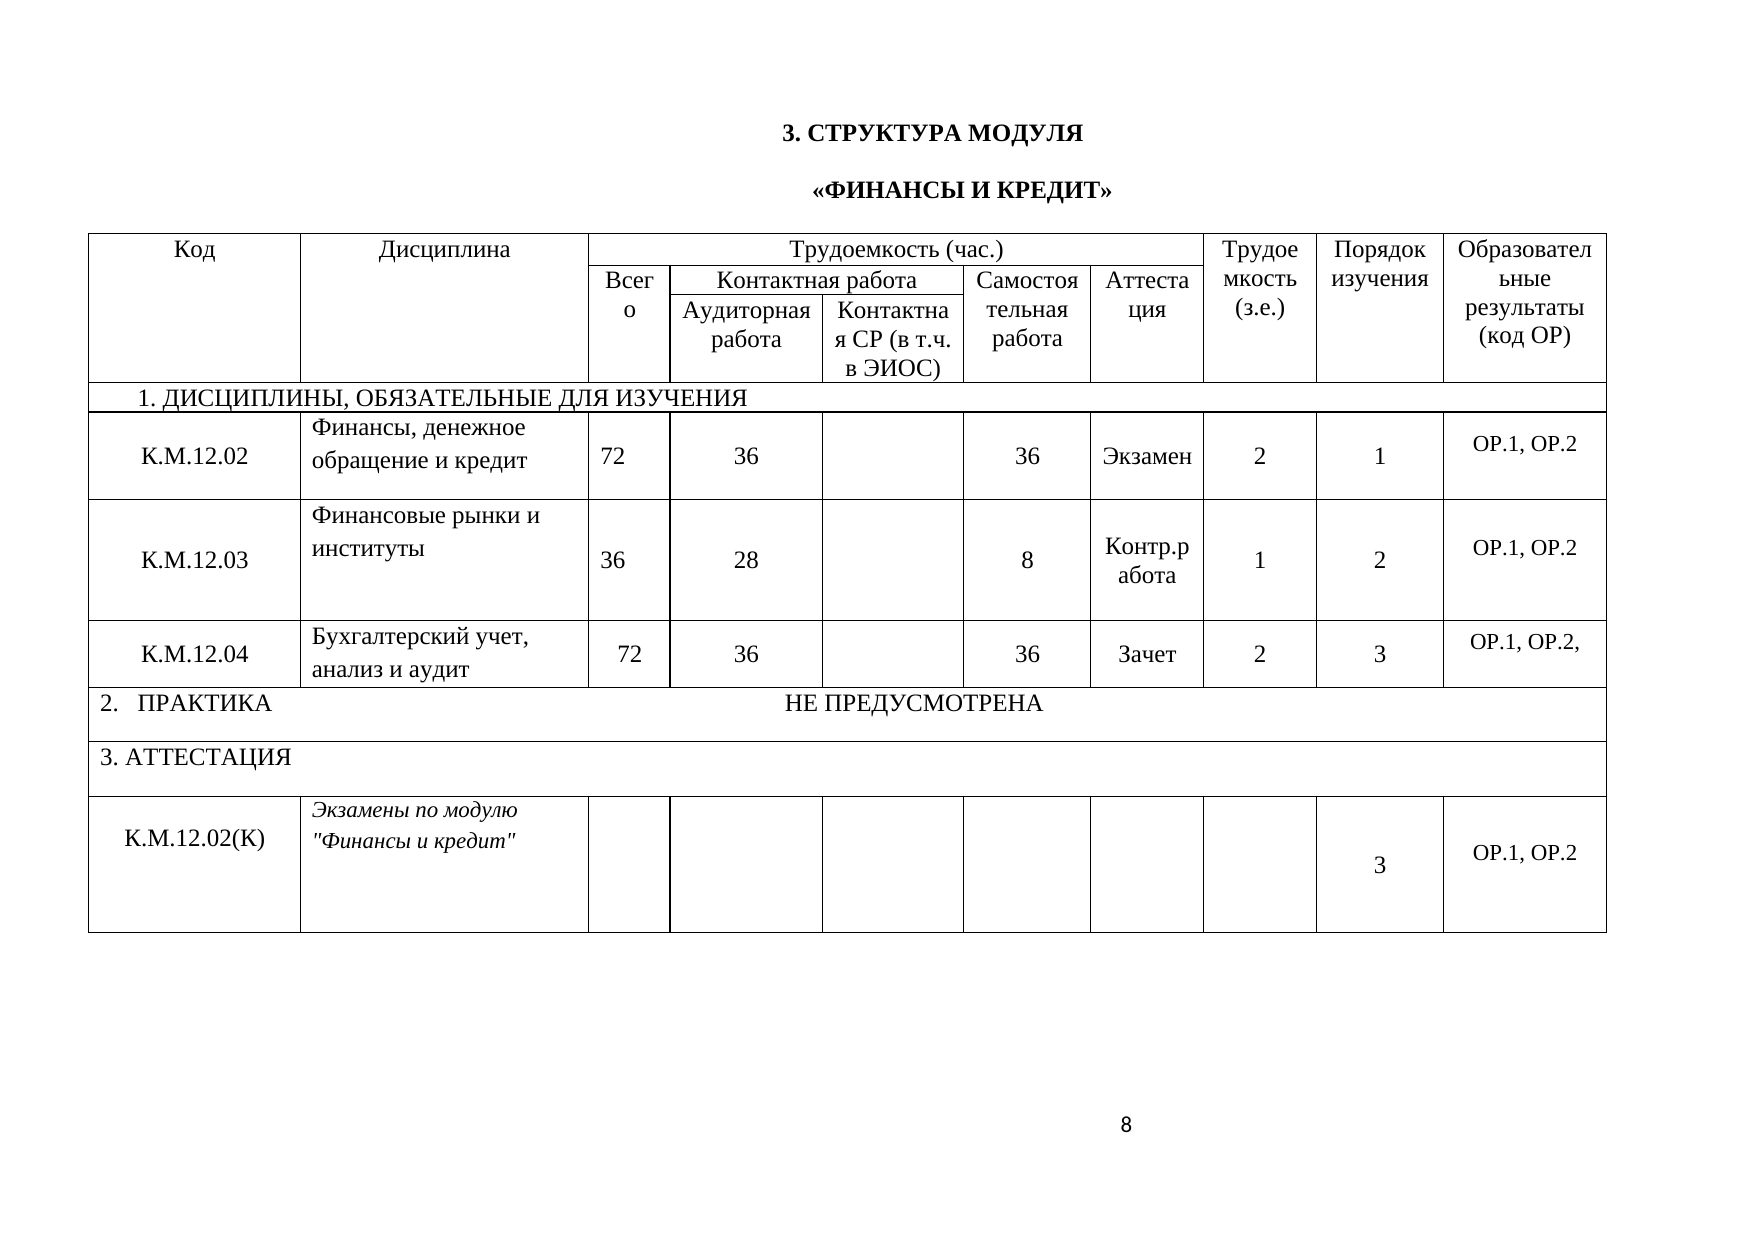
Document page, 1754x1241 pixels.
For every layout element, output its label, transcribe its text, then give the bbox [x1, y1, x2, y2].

text «Финансы и кредит» [259, 176, 1665, 204]
table_cell Контактная СР (в т.ч. в ЭИОС) [823, 295, 963, 382]
table_cell 72 [589, 621, 669, 687]
table_cell Контактная работа [671, 266, 963, 294]
table_cell [823, 621, 963, 687]
table_cell К.М.12.02(К) [89, 797, 300, 932]
table_header Трудоемкость (час.) [589, 234, 1203, 264]
table_cell 28 [671, 500, 822, 620]
table_cell ОР.1, ор.2 [1444, 413, 1606, 499]
table_cell [823, 797, 963, 932]
table_cell Экзамен [1091, 413, 1203, 499]
table_cell Финансовые рынки и институты [301, 500, 588, 620]
table_cell 1 [1317, 413, 1443, 499]
table_cell 2 [1204, 413, 1316, 499]
table_cell 36 [671, 413, 822, 499]
table_header Порядок изучения [1317, 234, 1443, 382]
table_cell ОР.1, ор.2 [1444, 500, 1606, 620]
table_header Трудоемкость (з.е.) [1204, 234, 1316, 382]
table_cell К.М.12.04 [89, 621, 300, 687]
table_cell 1 [1204, 500, 1316, 620]
table_cell 3 [1317, 797, 1443, 932]
table_cell 2 [1317, 500, 1443, 620]
table_cell К.М.12.02 [89, 413, 300, 499]
table_cell Всего [589, 266, 669, 382]
table_cell 3 [1317, 621, 1443, 687]
table_cell 36 [964, 621, 1090, 687]
table_cell Зачет [1091, 621, 1203, 687]
table_cell [589, 797, 669, 932]
table_header Код [89, 234, 300, 382]
table_cell 36 [671, 621, 822, 687]
table_cell Аудиторная работа [671, 295, 822, 382]
table_cell Финансы, денежное обращение и кредит [301, 413, 588, 499]
table_cell 2. ПРАКТИКА НЕ ПРЕДУСМОТРЕНА [89, 688, 1606, 741]
table_cell 3. аттестация [89, 742, 1606, 796]
table_cell [964, 797, 1090, 932]
table_cell [1204, 797, 1316, 932]
table_cell ОР.1, ор.2, [1444, 621, 1606, 687]
table_cell [671, 797, 822, 932]
table_cell К.М.12.03 [89, 500, 300, 620]
table_cell 72 [589, 413, 669, 499]
table_header Образовательные результаты (код ОР) [1444, 234, 1606, 382]
table_cell Самостоятельная работа [964, 266, 1090, 382]
table_cell Дисциплины, обязательные для изучения [89, 383, 1606, 411]
text 3. Структура модуля [200, 118, 1665, 147]
table_cell 36 [964, 413, 1090, 499]
table_cell Экзамены по модулю "Финансы и кредит" [301, 797, 588, 932]
table_cell 2 [1204, 621, 1316, 687]
table_cell [823, 500, 963, 620]
table_cell [823, 413, 963, 499]
table_cell [1091, 797, 1203, 932]
table_header Дисциплина [301, 234, 588, 382]
table_cell Бухгалтерский учет, анализ и аудит [301, 621, 588, 687]
table_cell Контр.работа [1091, 500, 1203, 620]
table_cell Аттестация [1091, 266, 1203, 382]
table_cell ОР.1, ор.2 [1444, 797, 1606, 932]
table_cell 36 [589, 500, 669, 620]
table_cell 8 [964, 500, 1090, 620]
